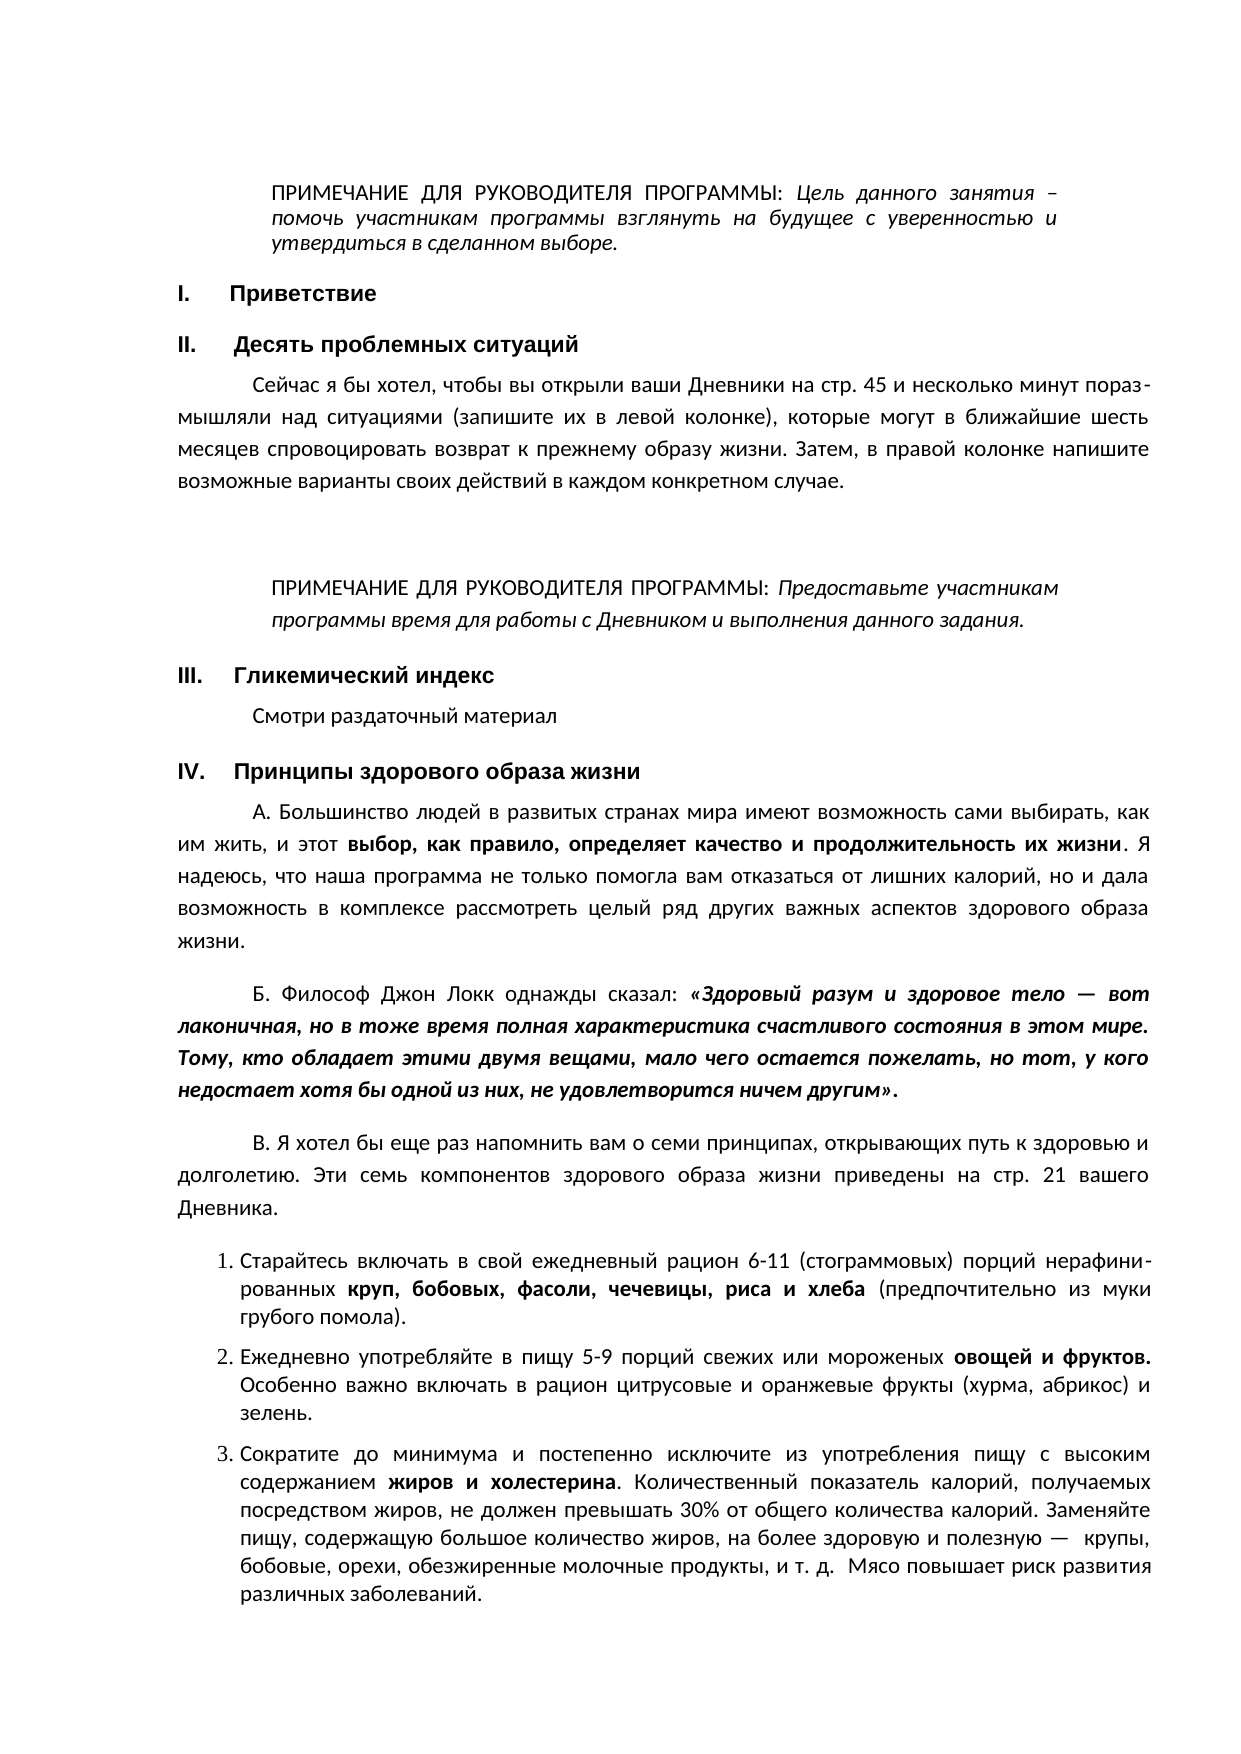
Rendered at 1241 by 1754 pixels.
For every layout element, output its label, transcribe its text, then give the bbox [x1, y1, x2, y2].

text Сейчас я бы хотел, чтобы вы открыли ваши Дневники на стр. 45 и несколько минут поразмышляли над ситуациями (запишите их в левой колонке), которые могут в ближайшие шесть месяцев спровоцировать возврат к прежнему образу жизни. Затем, в правой колонке напишите возможные варианты своих действий в каждом конкретном случае. [177, 370, 1151, 495]
list Гликемический индекс [177, 662, 1152, 688]
text ПРИМЕЧАНИЕ ДЛЯ РУКОВОДИТЕЛЯ ПРОГРАММЫ: Цель данного занятия – помочь участникам программы взглянуть на будущее с уверенностью и утвердиться в сделанном выборе. [271, 180, 1058, 255]
text В. Я хотел бы еще раз напомнить вам о семи принципах, открывающих путь к здоровью и долголетию. Эти семь компонентов здорового образа жизни приведены на стр. 21 вашего Дневника. [177, 1128, 1151, 1221]
list Десять проблемных ситуаций [177, 331, 1152, 358]
list Приветствие [177, 280, 1152, 306]
text Смотри раздаточный материал [177, 701, 1151, 729]
list Ежедневно употребляйте в пищу 5-9 порций свежих или мороженых овощей и фруктов. Особенно важно включать в рацион цитрусовые и оранжевые фрукты (хурма, абрикос) и зелень. [217, 1342, 1152, 1426]
text ПРИМЕЧАНИЕ ДЛЯ РУКОВОДИТЕЛЯ ПРОГРАММЫ: Предоставьте участникам программы время для работы с Дневником и выполнения данного задания. [271, 573, 1058, 633]
list Сократите до минимума и постепенно исключите из употребления пищу с высоким содержанием жиров и холестерина. Количественный показатель калорий, получаемых посредством жиров, не должен превышать 30% от общего количества калорий. Заменяйте пищу, содержащую большое количество жиров, на более здоровую и полезную — крупы, бобовые, орехи, обезжиренные молочные продукты, и т. д. Мясо повышает риск развития различных заболеваний. [217, 1439, 1152, 1607]
list Старайтесь включать в свой ежедневный рацион 6-11 (стограммовых) порций нерафинированных круп, бобовых, фасоли, чечевицы, риса и хлеба (предпочтительно из муки грубого помола). [217, 1246, 1152, 1330]
text А. Большинство людей в развитых странах мира имеют возможность сами выбирать, как им жить, и этот выбор, как правило, определяет качество и продолжительность их жизни. Я надеюсь, что наша программа не только помогла вам отказаться от лишних калорий, но и дала возможность в комплексе рассмотреть целый ряд других важных аспектов здорового образа жизни. [177, 797, 1151, 954]
text Б. Философ Джон Локк однажды сказал: «Здоровый разум и здоровое тело — вот лаконичная, но в тоже время полная характеристика счастливого состояния в этом мире. Тому, кто обладает этими двумя вещами, мало чего остается пожелать, но тот, у кого недостает хотя бы одной из них, не удовлетворится ничем другим». [177, 979, 1151, 1103]
list Принципы здорового образа жизни [177, 758, 1152, 784]
